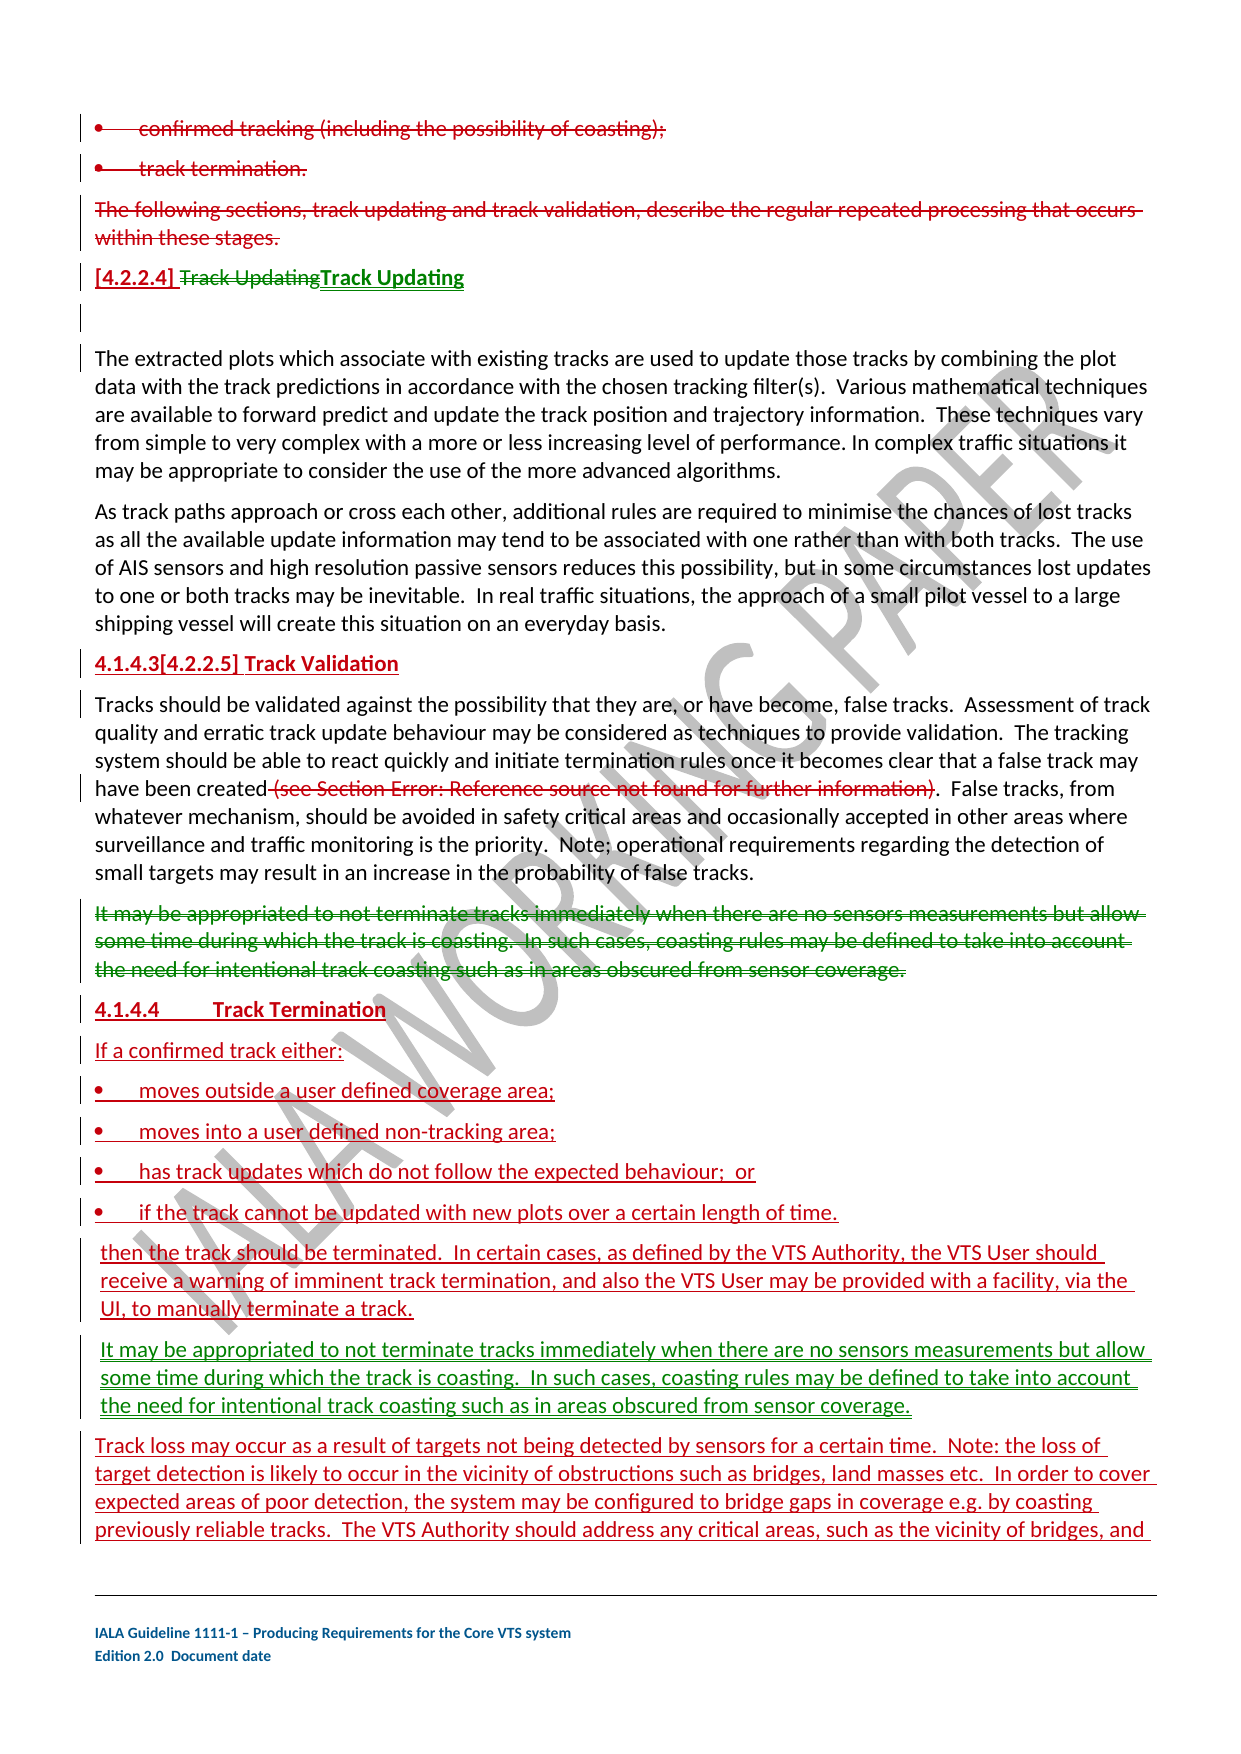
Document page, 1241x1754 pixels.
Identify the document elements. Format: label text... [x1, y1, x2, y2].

text As track paths approach or cross each other, additional rules are required to minimise the chances of lost tracks as all the available update information may tend to be associated with one rather than with both tracks. The use of AIS sensors and high resolution passive sensors reduces this possibility, but in some circumstances lost updates to one or both tracks may be inevitable. In real traffic situations, the approach of a small pilot vessel to a large shipping vessel will create this situation on an everyday basis. [94, 497, 1157, 637]
text The extracted plots which associate with existing tracks are used to update those tracks by combining the plot data with the track predictions in accordance with the chosen tracking filter(s). Various mathematical techniques are available to forward predict and update the track position and trajectory information. These techniques vary from simple to very complex with a more or less increasing level of performance. In complex traffic situations it may be appropriate to consider the use of the more advanced algorithms. [94, 344, 1157, 484]
